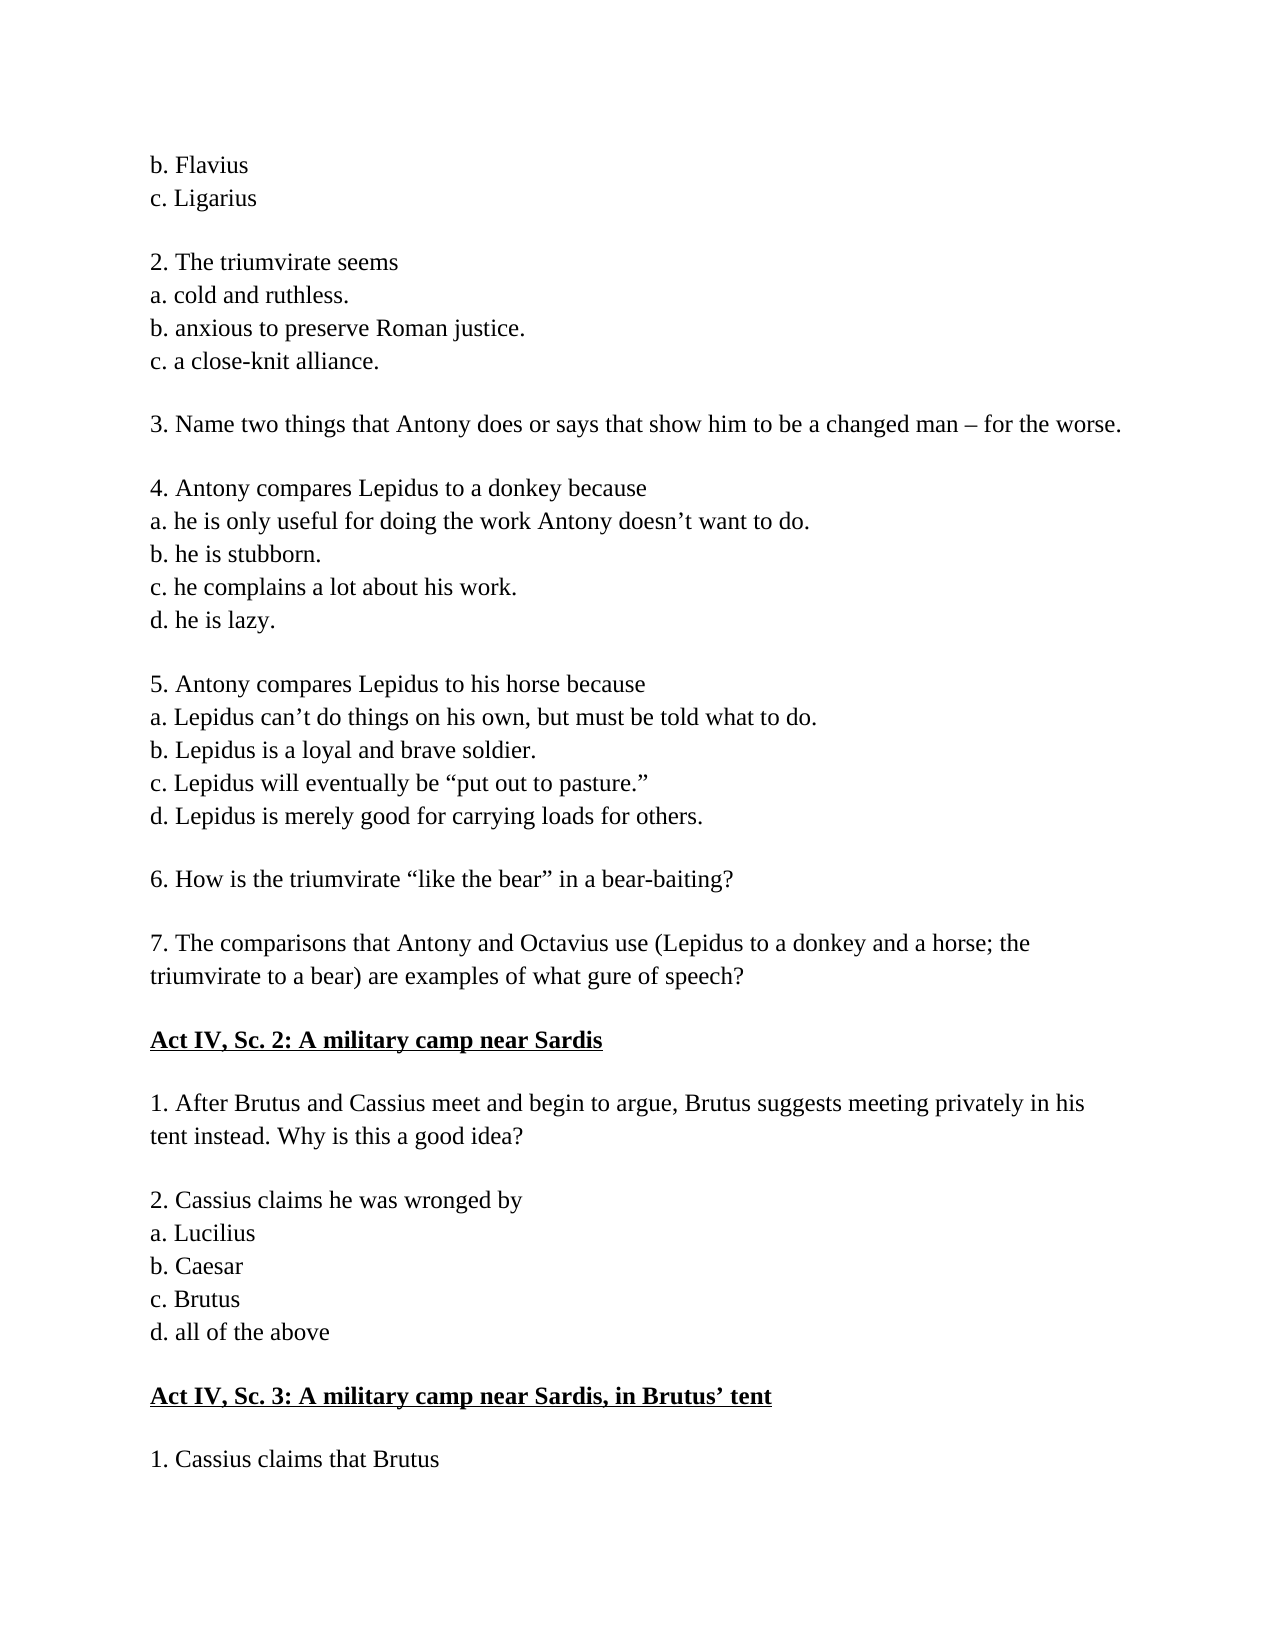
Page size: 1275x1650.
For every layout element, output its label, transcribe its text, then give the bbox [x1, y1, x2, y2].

text d. he is lazy. [150, 605, 1125, 634]
text 6. How is the triumvirate “like the bear” in a bear-baiting? [150, 864, 1125, 893]
text 1. After Brutus and Cassius meet and begin to argue, Brutus suggests meeting privately in his tent instead. Why is this a good idea? [150, 1088, 1125, 1150]
text a. Lucilius [150, 1218, 1125, 1247]
text a. Lepidus can’t do things on his own, but must be told what to do. [150, 702, 1125, 731]
text c. Brutus [150, 1284, 1125, 1313]
text b. Lepidus is a loyal and brave soldier. [150, 735, 1125, 763]
text a. cold and ruthless. [150, 280, 1125, 308]
text c. he complains a lot about his work. [150, 572, 1125, 601]
text 1. Cassius claims that Brutus [150, 1444, 1125, 1473]
text d. all of the above [150, 1317, 1125, 1346]
text 5. Antony compares Lepidus to his horse because [150, 669, 1125, 697]
text b. Flavius [150, 150, 1125, 179]
text Act IV, Sc. 2: A military camp near Sardis [150, 1025, 1125, 1053]
text b. he is stubborn. [150, 539, 1125, 568]
text d. Lepidus is merely good for carrying loads for others. [150, 801, 1125, 829]
text a. he is only useful for doing the work Antony doesn’t want to do. [150, 506, 1125, 535]
text 2. Cassius claims he was wronged by [150, 1185, 1125, 1214]
text b. Caesar [150, 1251, 1125, 1280]
text c. Lepidus will eventually be “put out to pasture.” [150, 768, 1125, 797]
text b. anxious to preserve Roman justice. [150, 313, 1125, 341]
text 3. Name two things that Antony does or says that show him to be a changed man – for the worse. [150, 409, 1125, 438]
text c. Ligarius [150, 183, 1125, 212]
text 2. The triumvirate seems [150, 247, 1125, 275]
text 4. Antony compares Lepidus to a donkey because [150, 473, 1125, 502]
text 7. The comparisons that Antony and Octavius use (Lepidus to a donkey and a horse; the triumvirate to a bear) are examples of what gure of speech? [150, 928, 1125, 990]
text c. a close-knit alliance. [150, 346, 1125, 374]
text Act IV, Sc. 3: A military camp near Sardis, in Brutus’ tent [150, 1381, 1125, 1409]
